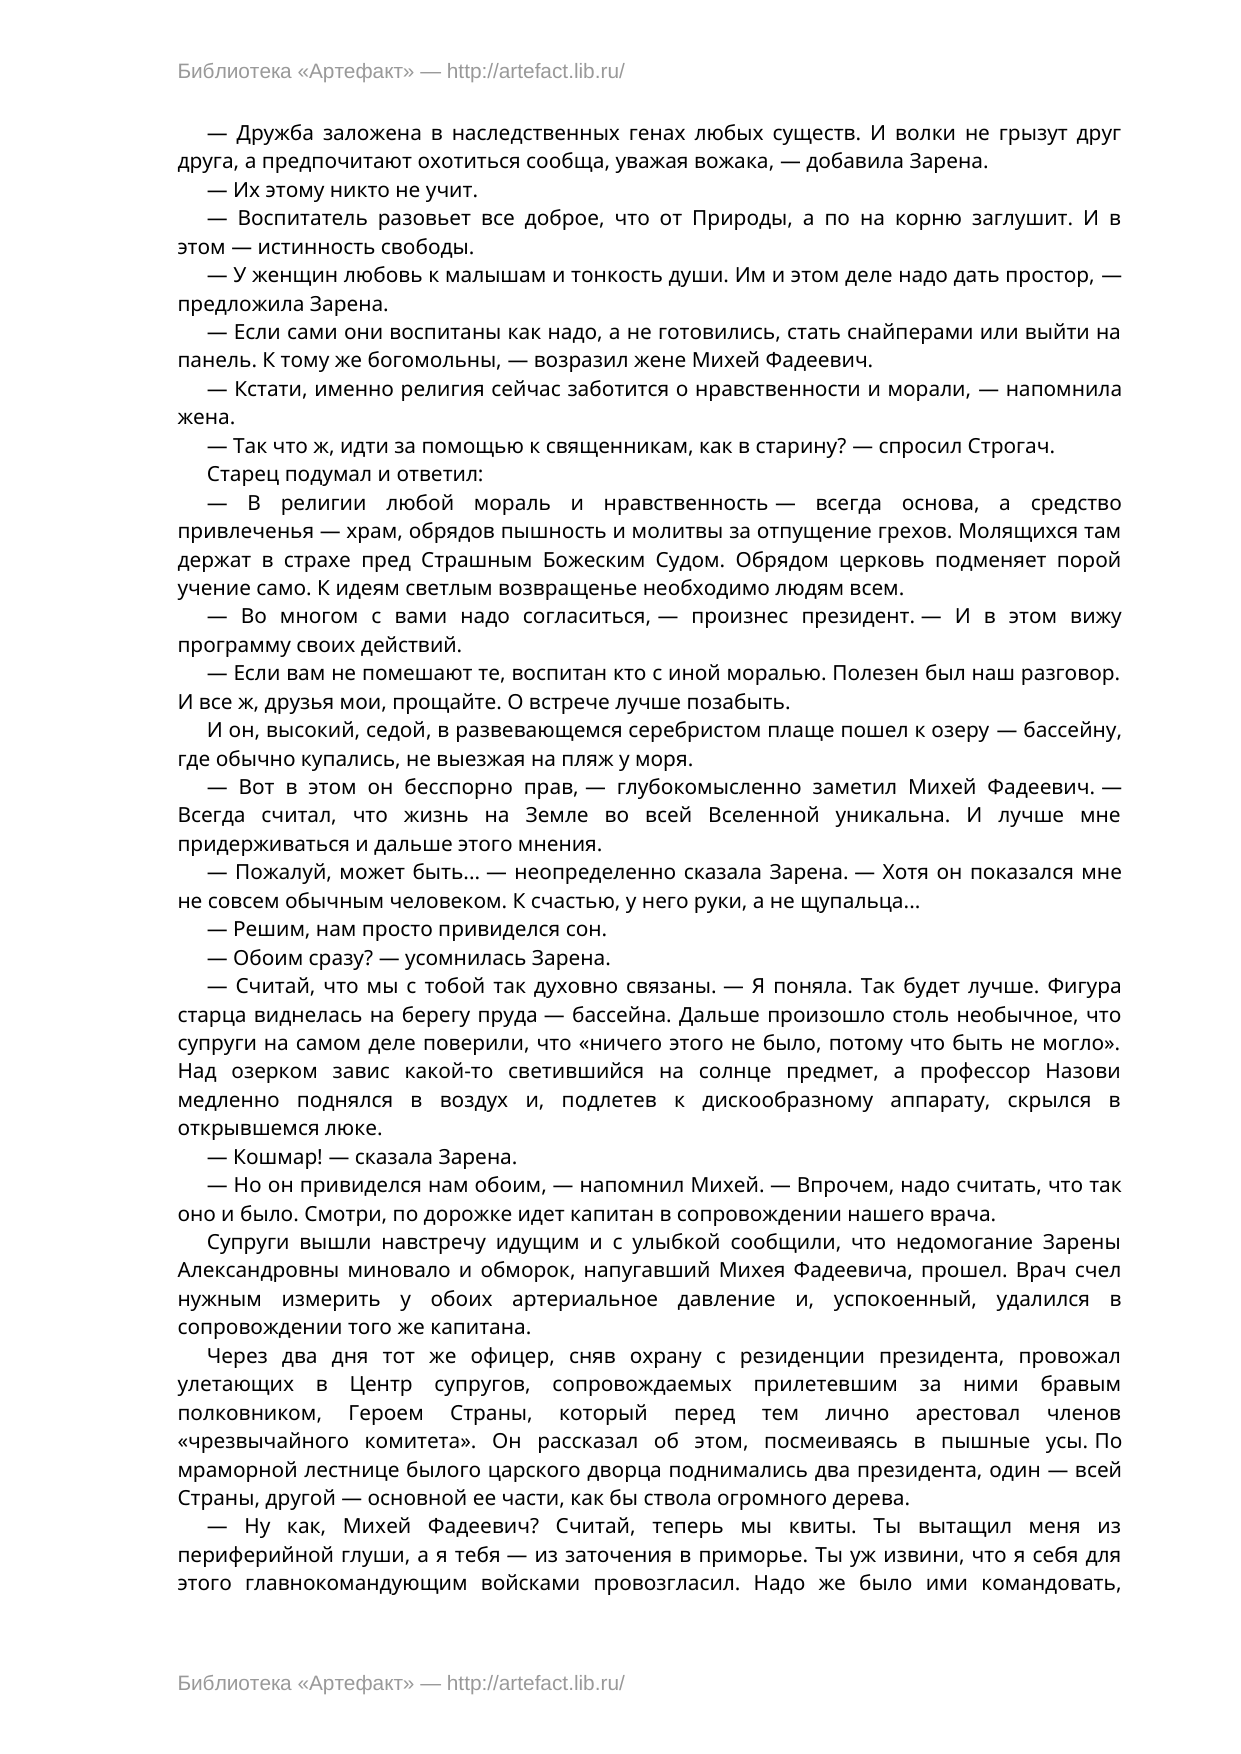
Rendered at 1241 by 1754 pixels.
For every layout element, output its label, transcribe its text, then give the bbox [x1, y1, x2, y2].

text — Если сами они воспитаны как надо, а не готовились, стать снайперами или выйти на панель. К тому же богомольны, — возразил жене Михей Фадеевич. [177, 317, 1122, 374]
text — Вот в этом он бесспорно прав, — глубокомысленно заметил Михей Фадеевич. — Всегда считал, что жизнь на Земле во всей Вселенной уникальна. И лучше мне придерживаться и дальше этого мнения. [177, 772, 1122, 857]
text — Но он привиделся нам обоим, — напомнил Mиxей. — Впрочем, надо считать, что так оно и было. Смотри, по дорожке идет капитан в сопровождении нашего врача. [177, 1170, 1122, 1227]
text — Кошмар! — сказала Зарена. [177, 1142, 1122, 1170]
text — Их этому никто не учит. [177, 175, 1122, 203]
text — Обоим сразу? — усомнилась Зарена. [177, 943, 1122, 971]
text — Воспитатель разовьет все доброе, что от Природы, а по на корню заглушит. И в этом — истинность свободы. [177, 203, 1122, 260]
text Через два дня тот же офицер, сняв охрану с резиденции президента, провожал улетающих в Центр супругов, сопровождаемых прилетевшим за ними бравым полковником, Героем Страны, который перед тем лично арестовал членов «чрезвычайного комитета». Он рассказал об этом, посмеиваясь в пышные усы. По мраморной лестнице былого царского дворца поднимались два президента, один — всей Страны, другой — основной ее части, как бы ствола огромного дерева. [177, 1341, 1122, 1512]
text — У женщин любовь к малышам и тонкость души. Им и этом деле надо дать простор, — предложила Зарена. [177, 260, 1122, 317]
text — В религии любой мораль и нравственность — всегда основа, а средство привлеченья — храм, обрядов пышность и молитвы за отпущение грехов. Молящихся там держат в страхе пред Страшным Божеским Судом. Обрядом церковь подменяет порой учение само. К идеям светлым возвращенье необходимо людям всем. [177, 488, 1122, 602]
text И он, высокий, седой, в развевающемся серебристом плаще пошел к озеру — бассейну, где обычно купались, не выезжая на пляж у моря. [177, 715, 1122, 772]
text — Кстати, именно религия сейчас заботится о нравственности и морали, — напомнила жена. [177, 374, 1122, 431]
text — Решим, нам просто привиделся сон. [177, 914, 1122, 943]
text Старец подумал и ответил: [177, 459, 1122, 488]
text — Пожалуй, может быть... — неопределенно сказала Зарена. — Хотя он показался мне не совсем обычным человеком. К счастью, у него руки, а не щупальца... [177, 857, 1122, 914]
text — Во многом с вами надо согласиться, — произнес президент. — И в этом вижу программу своих действий. [177, 602, 1122, 658]
text — Если вам не помешают те, воспитан кто с иной моралью. Полезен был наш разговор. И все ж, друзья мои, прощайте. О встрече лучше позабыть. [177, 658, 1122, 715]
text — Дружба заложена в наследственных генах любых существ. И волки не грызут друг друга, а предпочитают охотиться сообща, уважая вожака, — добавила Зарена. [177, 118, 1122, 175]
text Супруги вышли навстречу идущим и с улыбкой сообщили, что недомогание Зарены Александровны миновало и обморок, напугавший Михея Фадеевича, прошел. Врач счел нужным измерить у обоих артериальное давление и, успокоенный, удалился в сопровождении того же капитана. [177, 1227, 1122, 1341]
text — Так что ж, идти за помощью к священникам, как в старину? — спросил Строгач. [177, 431, 1122, 459]
text — Считай, что мы с тобой так духовно связаны. — Я поняла. Так будет лучше. Фигура старца виднелась на берегу пруда — бассейна. Дальше произошло столь необычное, что супруги на самом деле поверили, что «ничего этого не было, потому что быть не могло». Над озерком завис какой-то светившийся на солнце предмет, а профессор Назови медленно поднялся в воздух и, подлетев к дискообразному аппарату, скрылся в открывшемся люке. [177, 971, 1122, 1142]
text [177, 1512, 1122, 1597]
